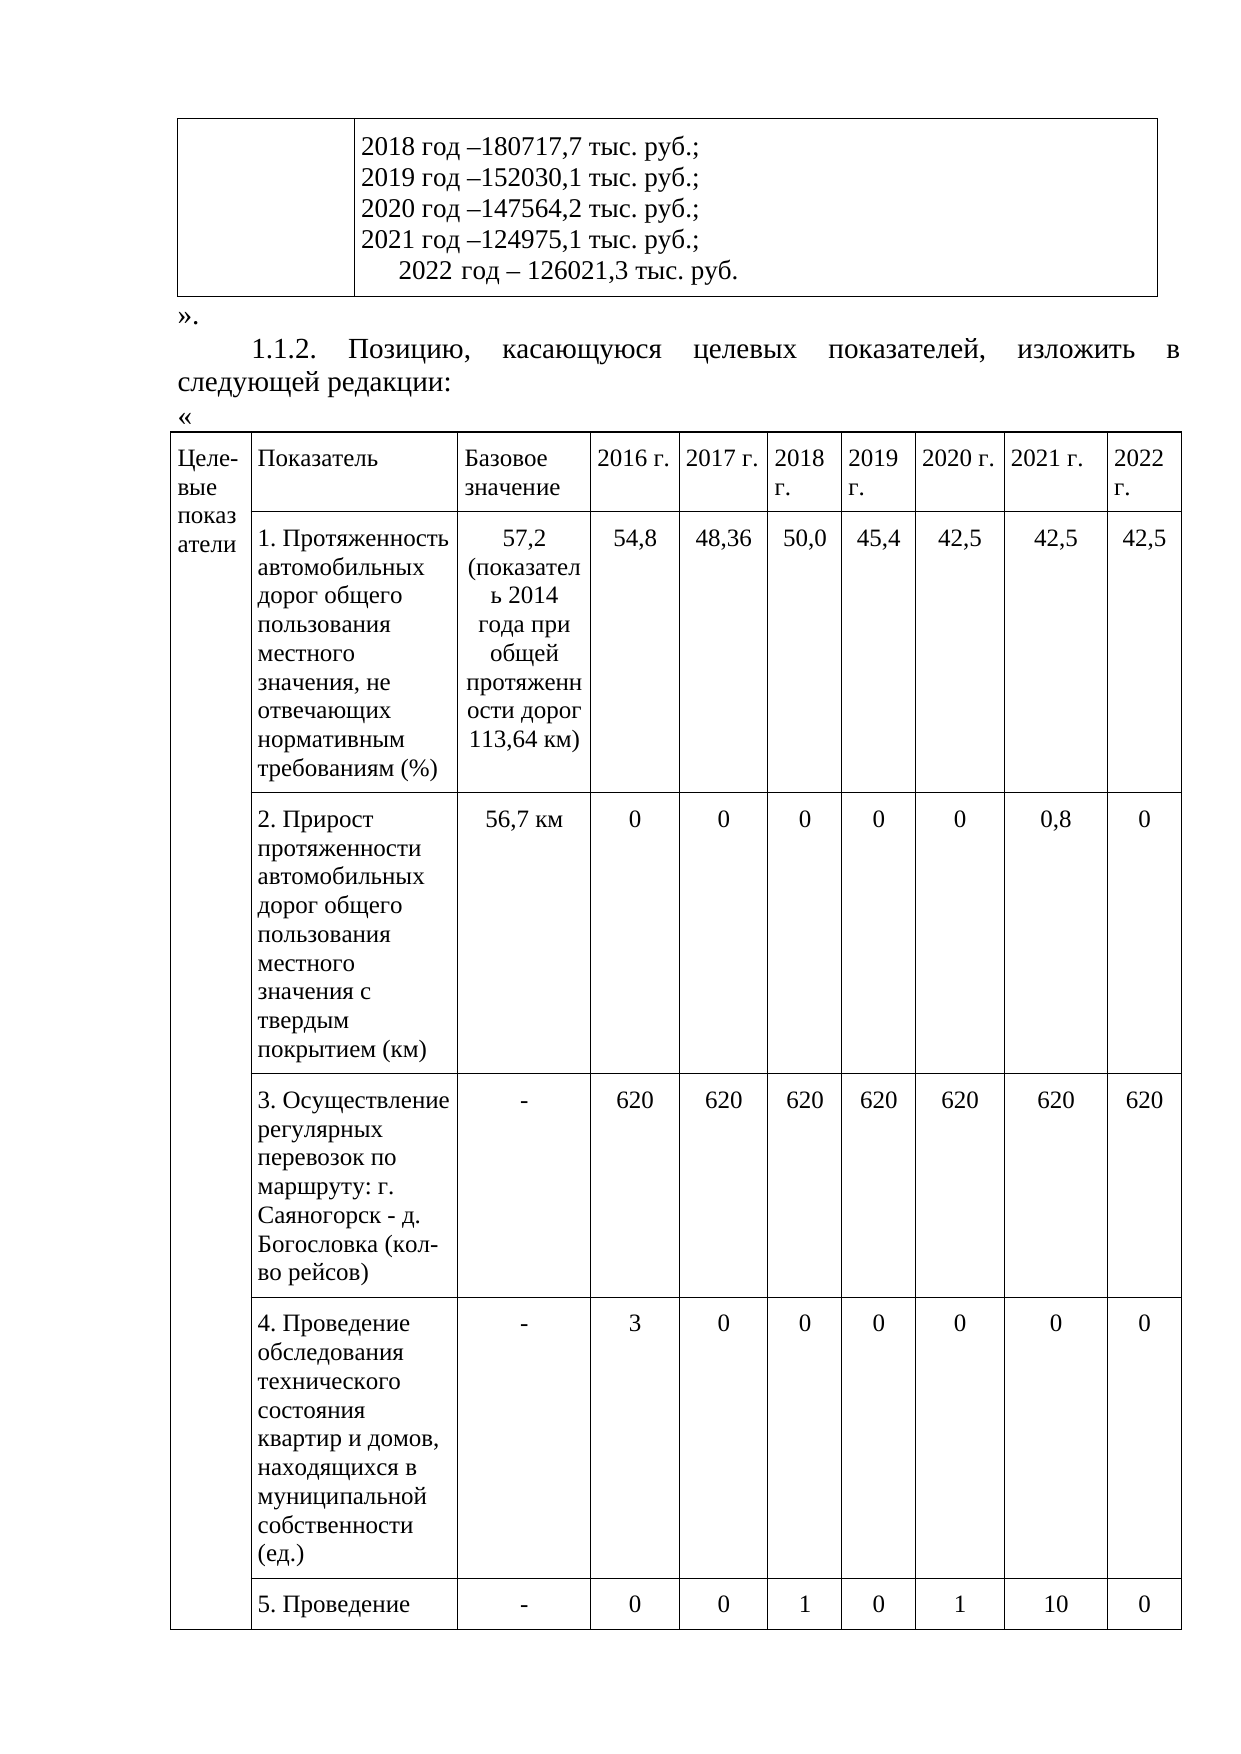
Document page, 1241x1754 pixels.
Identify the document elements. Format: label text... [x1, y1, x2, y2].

table_header 2021 г. [1005, 433, 1107, 511]
table_cell 0 [916, 793, 1004, 1073]
table_cell 50,0 [768, 512, 841, 792]
table_header 2018 г. [768, 433, 841, 511]
table_cell 0 [768, 793, 841, 1073]
table_cell 2. Прирост протяженности автомобильных дорог общего пользования местного значения с твердым покрытием (км) [252, 793, 457, 1073]
table_cell 0 [916, 1298, 1004, 1578]
table_cell 0 [1108, 1298, 1181, 1578]
table_cell 42,5 [916, 512, 1004, 792]
table_header Базовое значение [458, 433, 590, 511]
table_cell 620 [1108, 1074, 1181, 1297]
table_cell 0 [842, 1298, 915, 1578]
table_cell 0 [768, 1298, 841, 1578]
table_header 2019 г. [842, 433, 915, 511]
table_cell 48,36 [680, 512, 767, 792]
table_header Показатель [252, 433, 457, 511]
table_header 2022 г. [1108, 433, 1181, 511]
table_cell 42,5 [1108, 512, 1181, 792]
table_cell - [458, 1298, 590, 1578]
table_cell 0 [1108, 793, 1181, 1073]
table_cell 0 [1005, 1298, 1107, 1578]
table_cell 0 [680, 1579, 767, 1629]
table_header Целе-вые показатели [171, 433, 251, 1629]
table_cell 0 [680, 793, 767, 1073]
table_cell 3. Осуществление регулярных перевозок по маршруту: г. Саяногорск - д. Богословка (кол-во рейсов) [252, 1074, 457, 1297]
text ». [177, 297, 1181, 331]
table_cell 57,2 (показатель 2014 года при общей протяженности дорог 113,64 км) [458, 512, 590, 792]
table_cell - [458, 1579, 590, 1629]
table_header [178, 119, 354, 296]
table_cell 0 [591, 1579, 679, 1629]
table_cell 0 [842, 1579, 915, 1629]
table_cell 4. Проведение обследования технического состояния квартир и домов, находящихся в муниципальной собственности (ед.) [252, 1298, 457, 1578]
table_cell 1 [768, 1579, 841, 1629]
table_cell 0,8 [1005, 793, 1107, 1073]
table_cell 42,5 [1005, 512, 1107, 792]
table_cell - [458, 1074, 590, 1297]
table_cell 0 [591, 793, 679, 1073]
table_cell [252, 1579, 457, 1629]
table_cell 56,7 км [458, 793, 590, 1073]
table_cell 10 [1005, 1579, 1107, 1629]
table_cell 620 [916, 1074, 1004, 1297]
table_cell 54,8 [591, 512, 679, 792]
table_header 2017 г. [680, 433, 767, 511]
table_cell 620 [842, 1074, 915, 1297]
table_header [355, 119, 1157, 296]
table_cell 1. Протяженность автомобильных дорог общего пользования местного значения, не отвечающих нормативным требованиям (%) [252, 512, 457, 792]
list 1.1.2. Позицию, касающуюся целевых показателей, изложить в следующей редакции: [177, 331, 1181, 398]
table_cell 3 [591, 1298, 679, 1578]
table_header 2020 г. [916, 433, 1004, 511]
table_cell 620 [591, 1074, 679, 1297]
table_cell 0 [680, 1298, 767, 1578]
table_cell 620 [1005, 1074, 1107, 1297]
table_cell 45,4 [842, 512, 915, 792]
text « [177, 398, 1181, 431]
table_cell 0 [1108, 1579, 1181, 1629]
table_cell 0 [842, 793, 915, 1073]
table_header 2016 г. [591, 433, 679, 511]
table_cell 620 [680, 1074, 767, 1297]
table_cell 620 [768, 1074, 841, 1297]
table_cell 1 [916, 1579, 1004, 1629]
